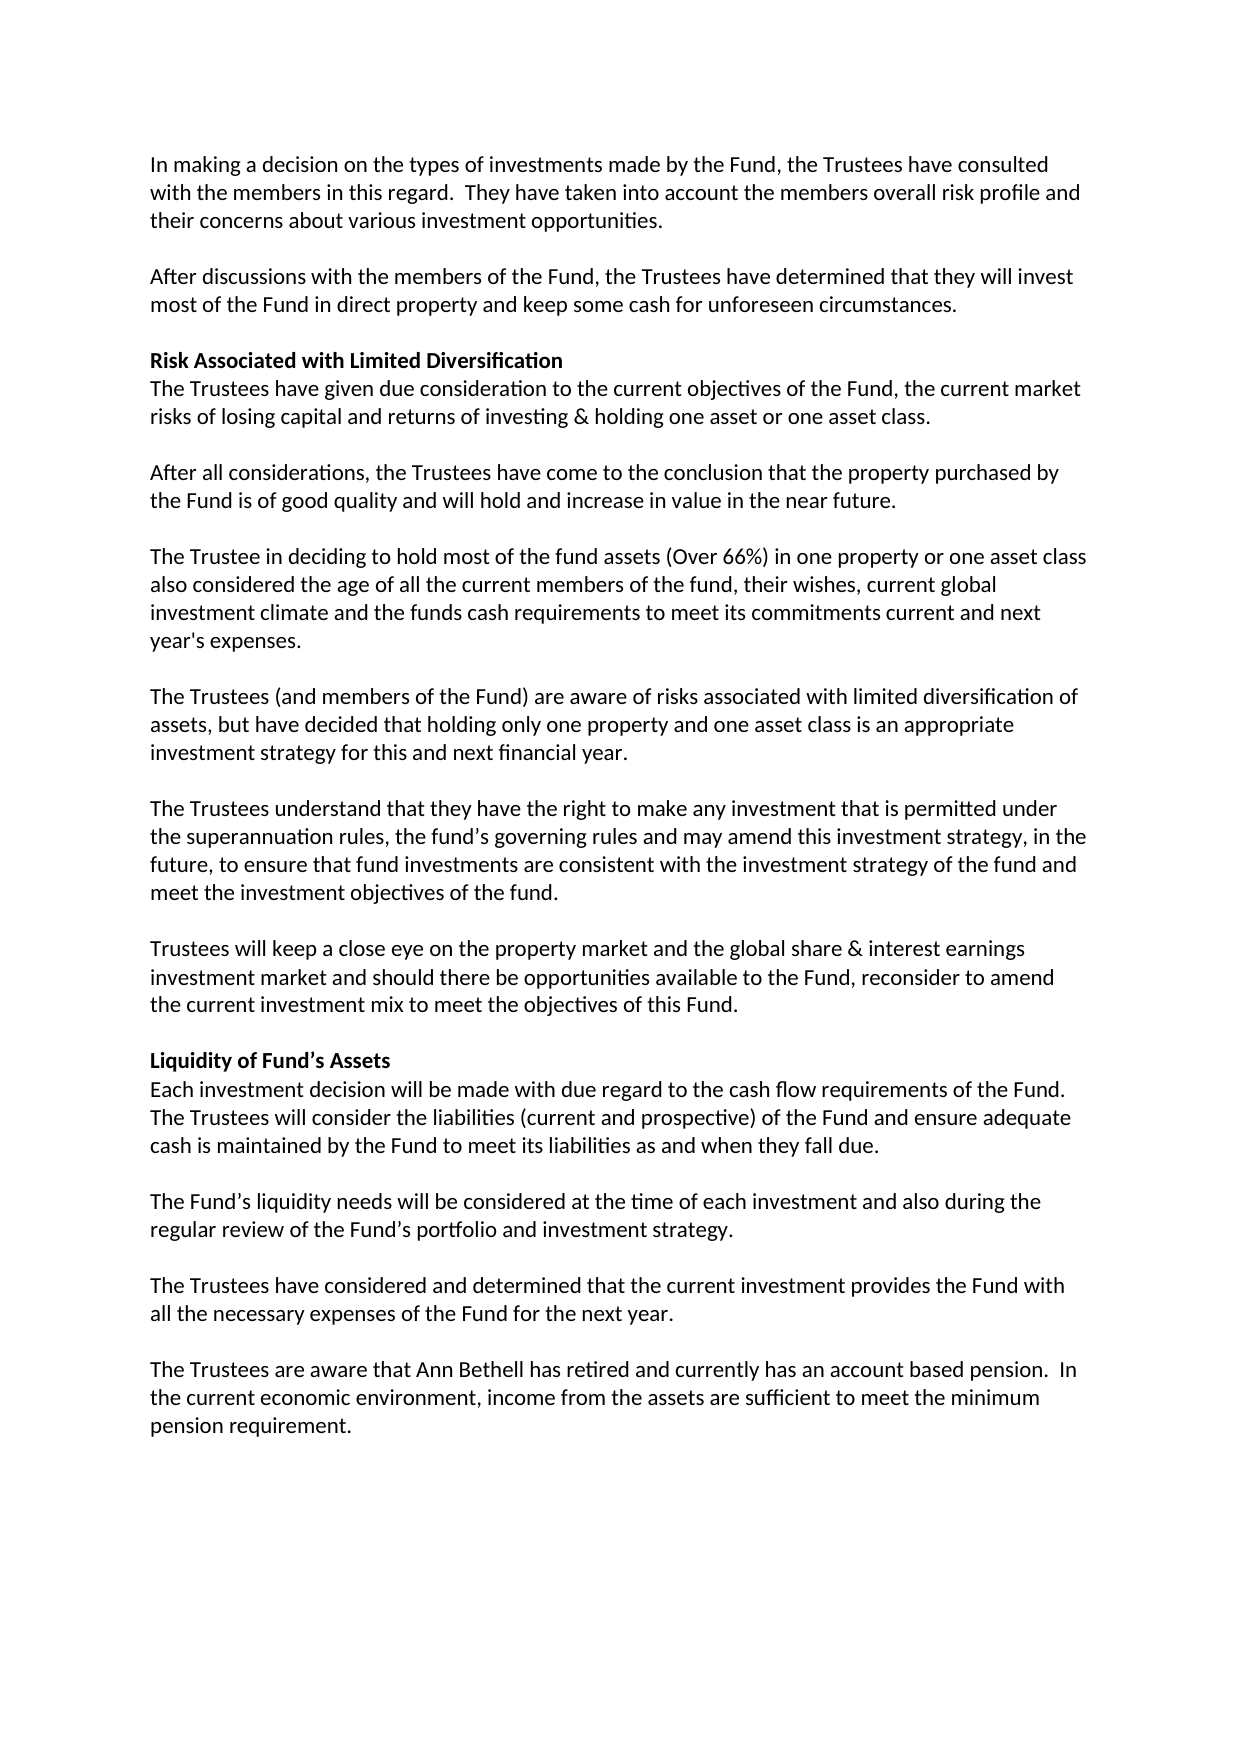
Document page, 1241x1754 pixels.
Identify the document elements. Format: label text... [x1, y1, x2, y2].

text Each investment decision will be made with due regard to the cash flow requirements of the Fund. The Trustees will consider the liabilities (current and prospective) of the Fund and ensure adequate cash is maintained by the Fund to meet its liabilities as and when they fall due. [150, 1075, 1090, 1159]
text Liquidity of Fund’s Assets [150, 1047, 1090, 1075]
text After discussions with the members of the Fund, the Trustees have determined that they will invest most of the Fund in direct property and keep some cash for unforeseen circumstances. [150, 262, 1090, 318]
text The Trustees have considered and determined that the current investment provides the Fund with all the necessary expenses of the Fund for the next year. [150, 1271, 1090, 1327]
text The Fund’s liquidity needs will be considered at the time of each investment and also during the regular review of the Fund’s portfolio and investment strategy. [150, 1187, 1090, 1243]
text The Trustee in deciding to hold most of the fund assets (Over 66%) in one property or one asset class also considered the age of all the current members of the fund, their wishes, current global investment climate and the funds cash requirements to meet its commitments current and next year's expenses. [150, 542, 1090, 654]
text After all considerations, the Trustees have come to the conclusion that the property purchased by the Fund is of good quality and will hold and increase in value in the near future. [150, 458, 1090, 514]
text Risk Associated with Limited Diversification [150, 346, 1090, 374]
text The Trustees are aware that Ann Bethell has retired and currently has an account based pension. In the current economic environment, income from the assets are sufficient to meet the minimum pension requirement. [150, 1355, 1090, 1439]
text The Trustees (and members of the Fund) are aware of risks associated with limited diversification of assets, but have decided that holding only one property and one asset class is an appropriate investment strategy for this and next financial year. [150, 682, 1090, 766]
text The Trustees understand that they have the right to make any investment that is permitted under the superannuation rules, the fund’s governing rules and may amend this investment strategy, in the future, to ensure that fund investments are consistent with the investment strategy of the fund and meet the investment objectives of the fund. [150, 794, 1090, 907]
text Trustees will keep a close eye on the property market and the global share & interest earnings investment market and should there be opportunities available to the Fund, reconsider to amend the current investment mix to meet the objectives of this Fund. [150, 934, 1090, 1019]
text The Trustees have given due consideration to the current objectives of the Fund, the current market risks of losing capital and returns of investing & holding one asset or one asset class. [150, 374, 1090, 430]
text In making a decision on the types of investments made by the Fund, the Trustees have consulted with the members in this regard. They have taken into account the members overall risk profile and their concerns about various investment opportunities. [150, 150, 1090, 234]
